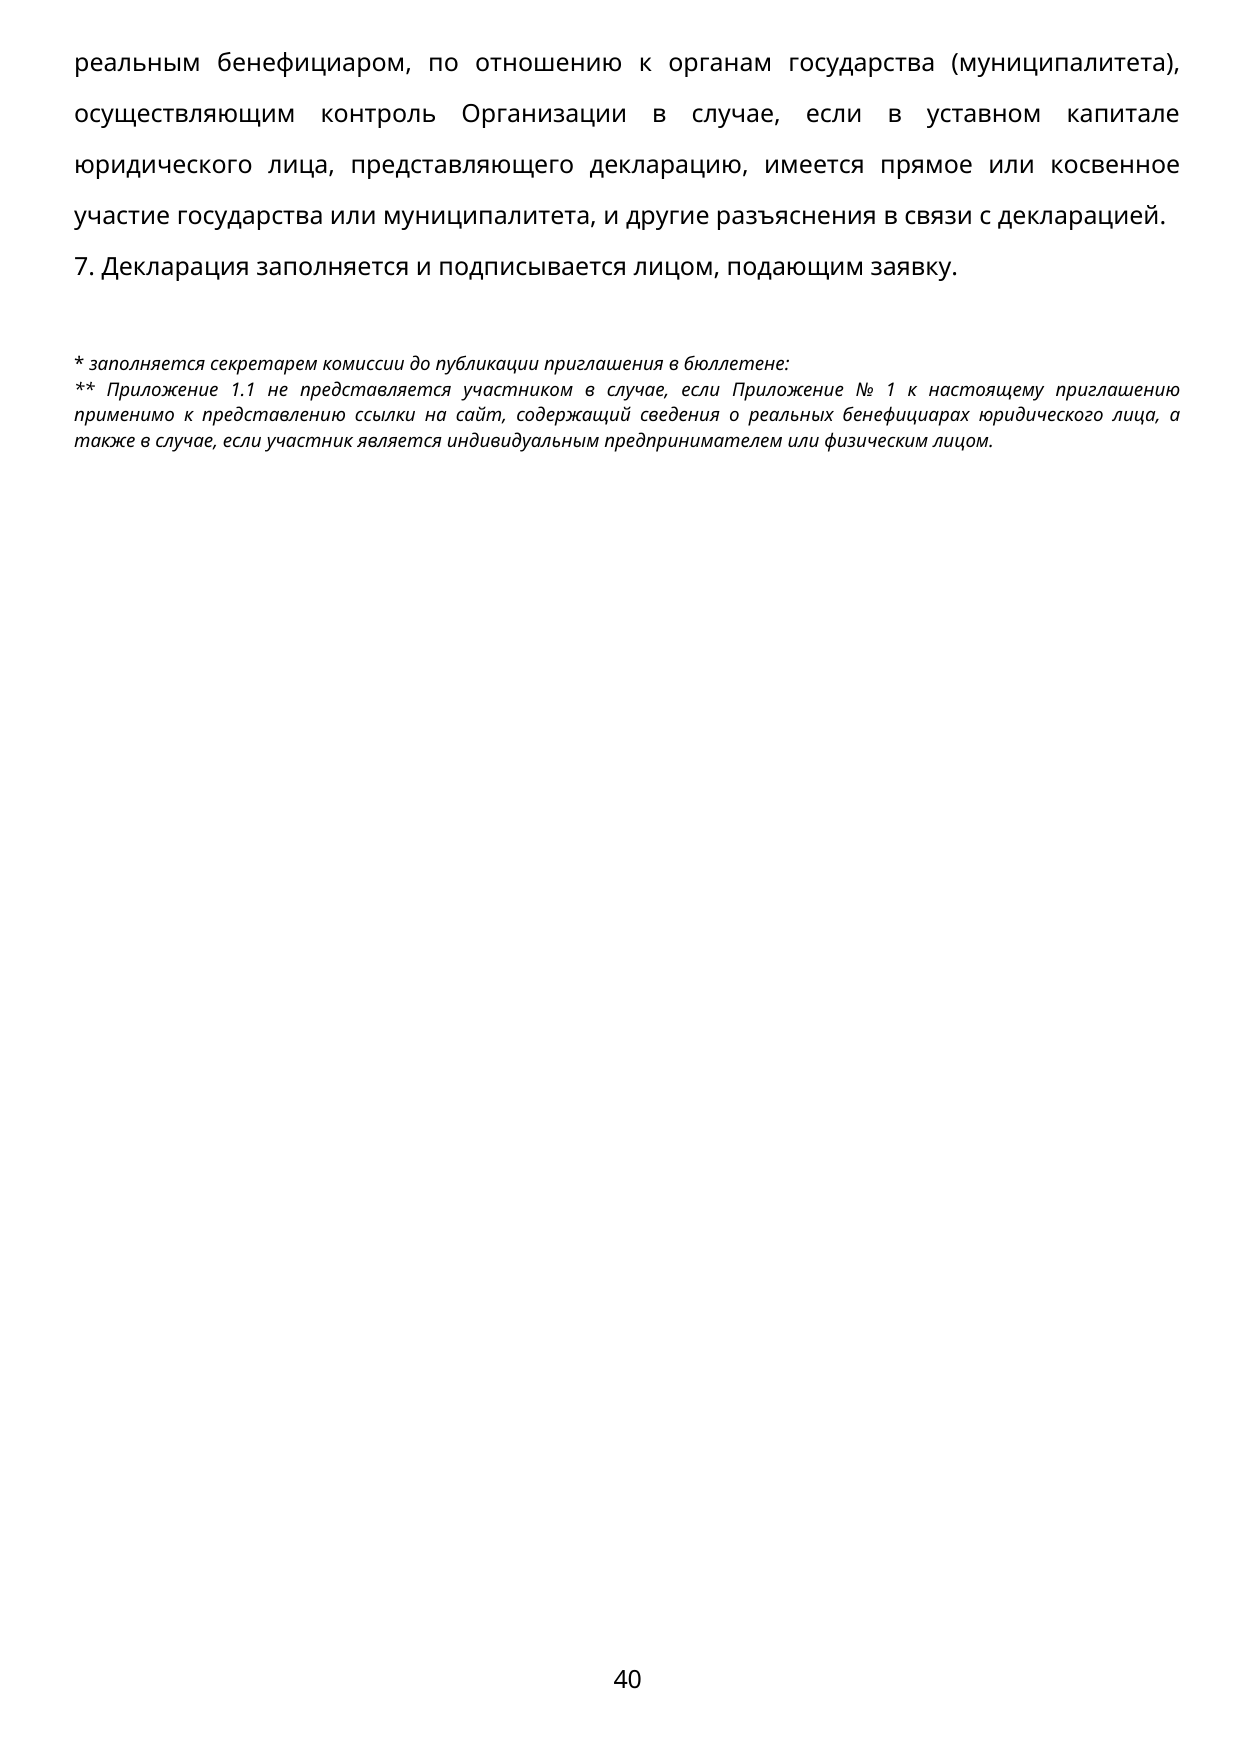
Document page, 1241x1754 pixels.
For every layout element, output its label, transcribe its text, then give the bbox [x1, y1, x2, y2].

text * заполняется секретарем комиссии до публикации приглашения в бюллетене: [74, 351, 1181, 376]
text ** Приложение 1.1 не представляется участником в случае, если Приложение № 1 к настоящему приглашению применимо к представлению ссылки на сайт, содержащий сведения о реальных бенефициарах юридического лица, а также в случае, если участник является индивидуальным предпринимателем или физическим лицом. [74, 376, 1181, 453]
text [74, 44, 1181, 232]
text 7. Декларация заполняется и подписывается лицом, подающим заявку. [74, 248, 1181, 283]
